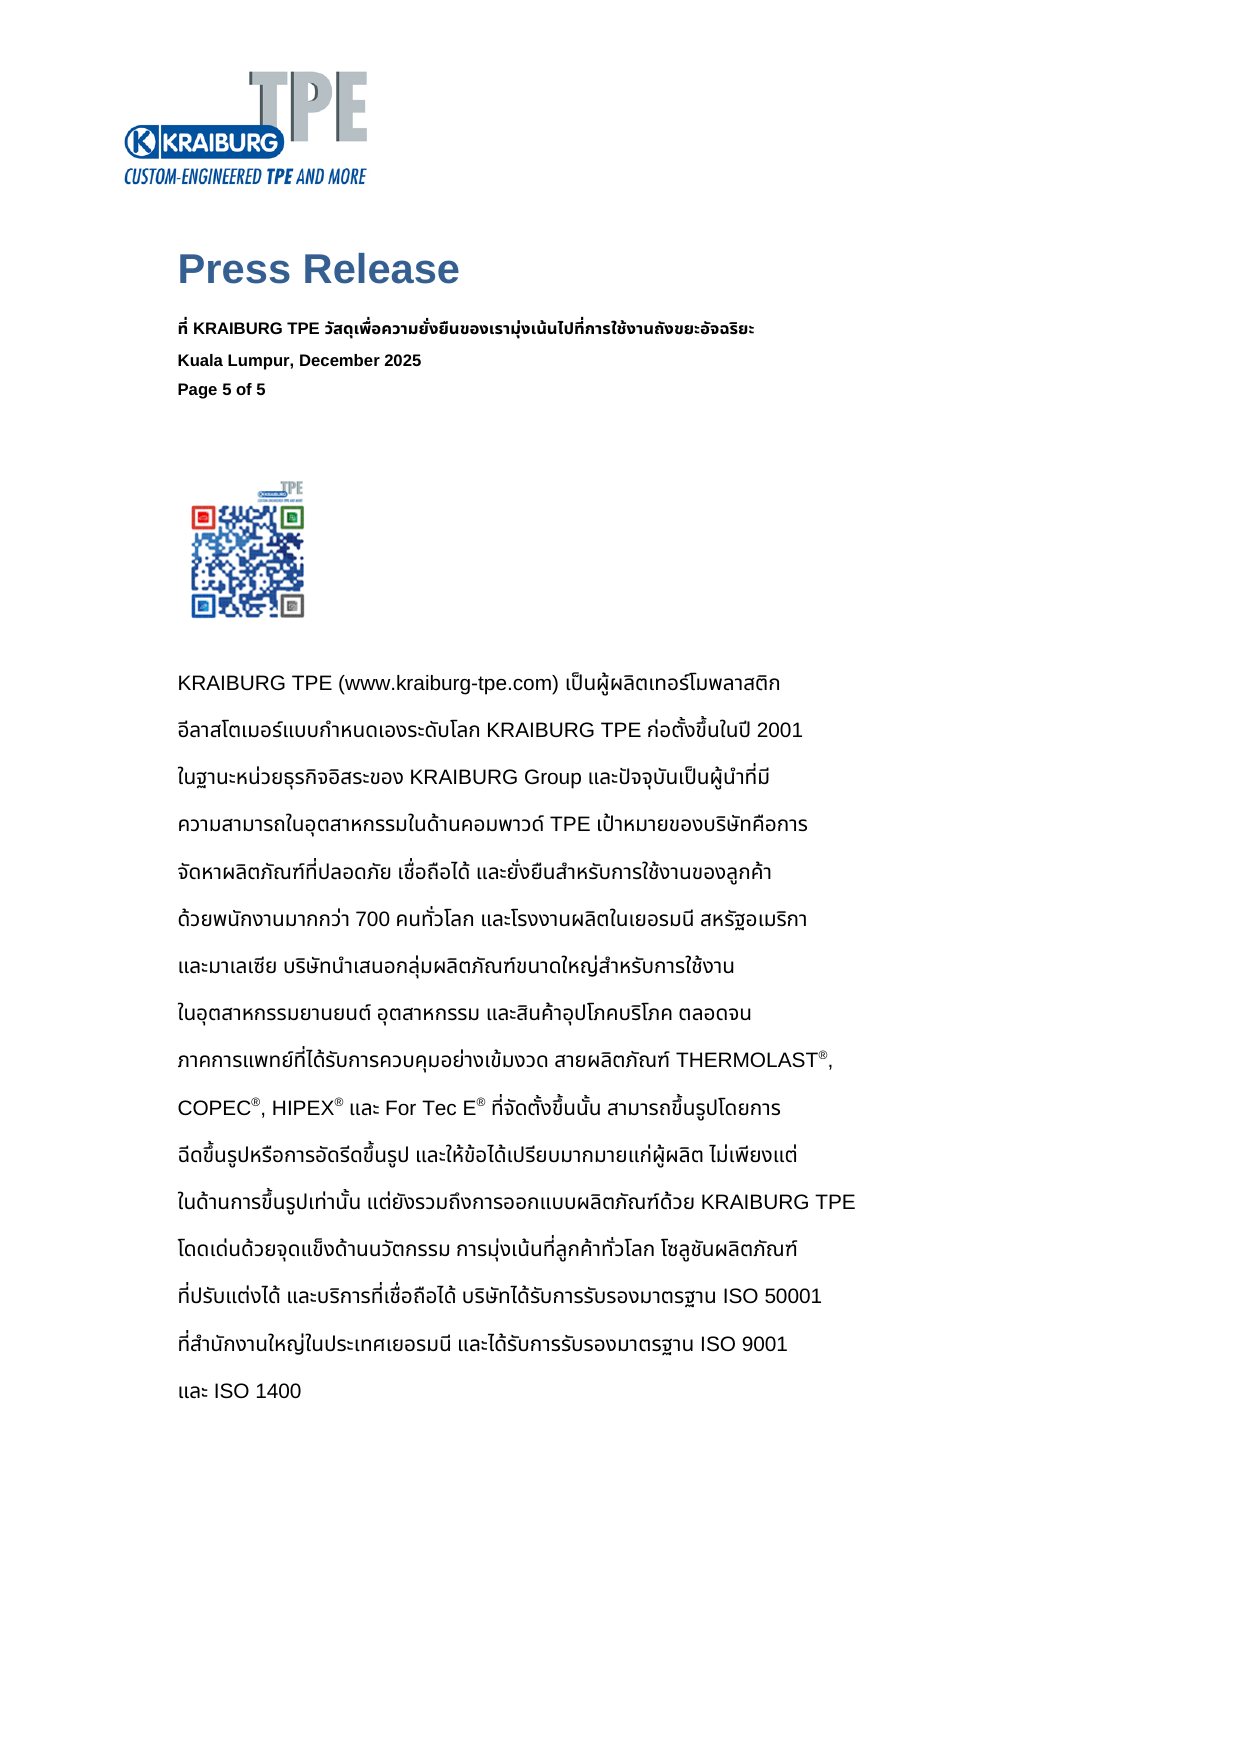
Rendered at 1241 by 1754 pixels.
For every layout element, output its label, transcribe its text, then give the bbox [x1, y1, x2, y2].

text จัดหาผลิตภัณฑ์ที่ปลอดภัย เชื่อถือได้ และยั่งยืนสำหรับการใช้งานของลูกค้า [177, 857, 886, 888]
text ในฐานะหน่วยธุรกิจอิสระของ KRAIBURG Group และปัจจุบันเป็นผู้นำที่มี [177, 762, 886, 794]
text KRAIBURG TPE (www.kraiburg-tpe.com) เป็นผู้ผลิตเทอร์โมพลาสติก [177, 668, 886, 699]
text ฉีดขึ้นรูปหรือการอัดรีดขึ้นรูป และให้ข้อได้เปรียบมากมายแก่ผู้ผลิต ไม่เพียงแต่ [177, 1140, 886, 1172]
text ด้วยพนักงานมากกว่า 700 คนทั่วโลก และโรงงานผลิตในเยอรมนี สหรัฐอเมริกา [177, 904, 886, 936]
text โดดเด่นด้วยจุดแข็งด้านนวัตกรรม การมุ่งเน้นที่ลูกค้าทั่วโลก โซลูชันผลิตภัณฑ์ [177, 1235, 886, 1266]
text COPEC®, HIPEX® และ For Tec E® ที่จัดตั้งขึ้นนั้น สามารถขึ้นรูปโดยการ [177, 1093, 886, 1124]
picture [177, 472, 314, 643]
text และ ISO 1400 [177, 1376, 886, 1408]
text ในอุตสาหกรรมยานยนต์ อุตสาหกรรม และสินค้าอุปโภคบริโภค ตลอดจน [177, 999, 886, 1030]
text ภาคการแพทย์ที่ได้รับการควบคุมอย่างเข้มงวด สายผลิตภัณฑ์ THERMOLAST®, [177, 1046, 886, 1077]
text และมาเลเซีย บริษัทนำเสนอกลุ่มผลิตภัณฑ์ขนาดใหญ่สำหรับการใช้งาน [177, 951, 886, 983]
text ในด้านการขึ้นรูปเท่านั้น แต่ยังรวมถึงการออกแบบผลิตภัณฑ์ด้วย KRAIBURG TPE [177, 1187, 886, 1219]
picture [112, 55, 379, 200]
text ที่ปรับแต่งได้ และบริการที่เชื่อถือได้ บริษัทได้รับการรับรองมาตรฐาน ISO 50001 [177, 1282, 886, 1313]
text อีลาสโตเมอร์แบบกำหนดเองระดับโลก KRAIBURG TPE ก่อตั้งขึ้นในปี 2001 [177, 715, 886, 747]
text ความสามารถในอุตสาหกรรมในด้านคอมพาวด์ TPE เป้าหมายของบริษัทคือการ [177, 810, 886, 841]
text ที่สำนักงานใหญ่ในประเทศเยอรมนี และได้รับการรับรองมาตรฐาน ISO 9001 [177, 1329, 886, 1361]
